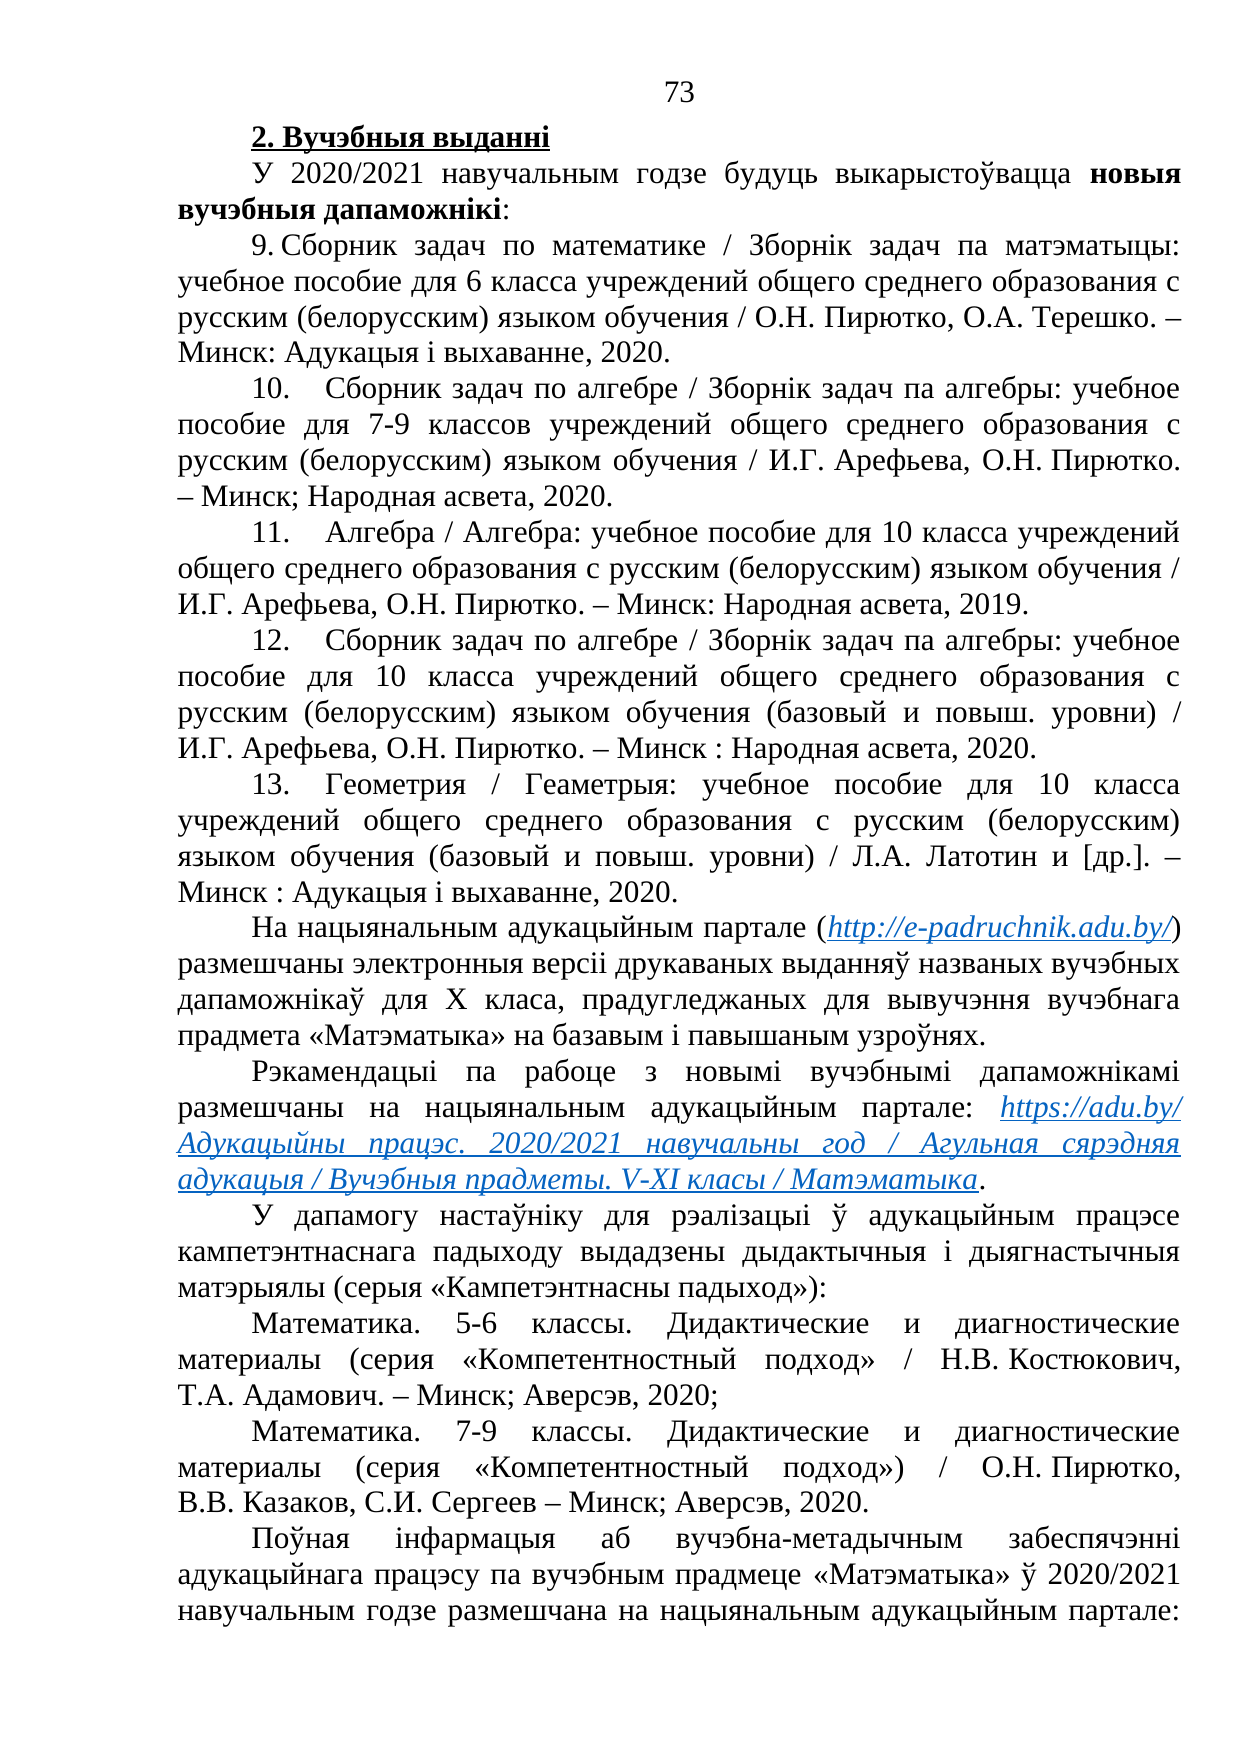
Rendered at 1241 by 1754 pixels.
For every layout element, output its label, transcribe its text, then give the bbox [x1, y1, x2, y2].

list Алгебра / Алгебра: учебное пособие для 10 класса учреждений общего среднего образования с русским (белорусским) языком обучения / И.Г. Арефьева, О.Н. Пирютко. – Минск: Народная асвета, 2019. [177, 513, 1181, 621]
text Математика. 5-6 классы. Дидактические и диагностические материалы (серия «Компетентностный подход» / Н.В. Костюкович, Т.А. Адамович. – Минск; Аверсэв, 2020; [177, 1304, 1181, 1412]
text Математика. 7-9 классы. Дидактические и диагностические материалы (серия «Компетентностный подход») / О.Н. Пирютко, В.В. Казаков, С.И. Сергеев – Минск; Аверсэв, 2020. [177, 1412, 1181, 1520]
list Сборник задач по математике / Зборнік задач па матэматыцы: учебное пособие для 6 класса учреждений общего среднего образования с русским (белорусским) языком обучения / О.Н. Пирютко, О.А. Терешко. – Минск: Адукацыя і выхаванне, 2020. [177, 226, 1181, 370]
list Сборник задач по алгебре / Зборнік задач па алгебры: учебное пособие для 10 класса учреждений общего среднего образования с русским (белорусским) языком обучения (базовый и повыш. уровни) / И.Г. Арефьева, О.Н. Пирютко. – Минск : Народная асвета, 2020. [177, 621, 1181, 765]
list Геометрия / Геаметрыя: учебное пособие для 10 класса учреждений общего среднего образования с русским (белорусским) языком обучения (базовый и повыш. уровни) / Л.А. Латотин и [др.]. – Минск : Адукацыя і выхаванне, 2020. [177, 765, 1181, 909]
text На нацыянальным адукацыйным партале (http://e-padruchnik.adu.by/) размешчаны электронныя версіі друкаваных выданняў названых вучэбных дапаможнікаў для X класа, прадугледжаных для вывучэння вучэбнага прадмета «Матэматыка» на базавым і павышаным узроўнях. [177, 909, 1181, 1052]
list Сборник задач по алгебре / Зборнік задач па алгебры: учебное пособие для 7-9 классов учреждений общего среднего образования с русским (белорусским) языком обучения / И.Г. Арефьева, О.Н. Пирютко. – Минск; Народная асвета, 2020. [177, 370, 1181, 513]
text Рэкамендацыі па рабоце з новымі вучэбнымі дапаможнікамі размешчаны на нацыянальным адукацыйным партале: https://adu.by/ Адукацыйны працэс. 2020/2021 навучальны год / Агульная сярэдняя адукацыя / Вучэбныя прадметы. V-XI класы / Матэматыка. [177, 1052, 1181, 1155]
text Рэкамендацыі па рабоце з новымі вучэбнымі дапаможнікамі размешчаны на нацыянальным адукацыйным партале: https://adu.by/ Адукацыйны працэс. 2020/2021 навучальны год / Агульная сярэдняя адукацыя / Вучэбныя прадметы. V-XI класы / Матэматыка. [177, 1156, 1181, 1196]
text 2. Вучэбныя выданні [177, 118, 1181, 154]
text У 2020/2021 навучальным годзе будуць выкарыстоўвацца новыя вучэбныя дапаможнікі: [177, 154, 1181, 226]
text У дапамогу настаўніку для рэалізацыі ў адукацыйным працэсе кампетэнтнаснага падыходу выдадзены дыдактычныя і дыягнастычныя матэрыялы (серыя «Кампетэнтнасны падыход»): [177, 1196, 1181, 1304]
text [177, 1520, 1181, 1627]
